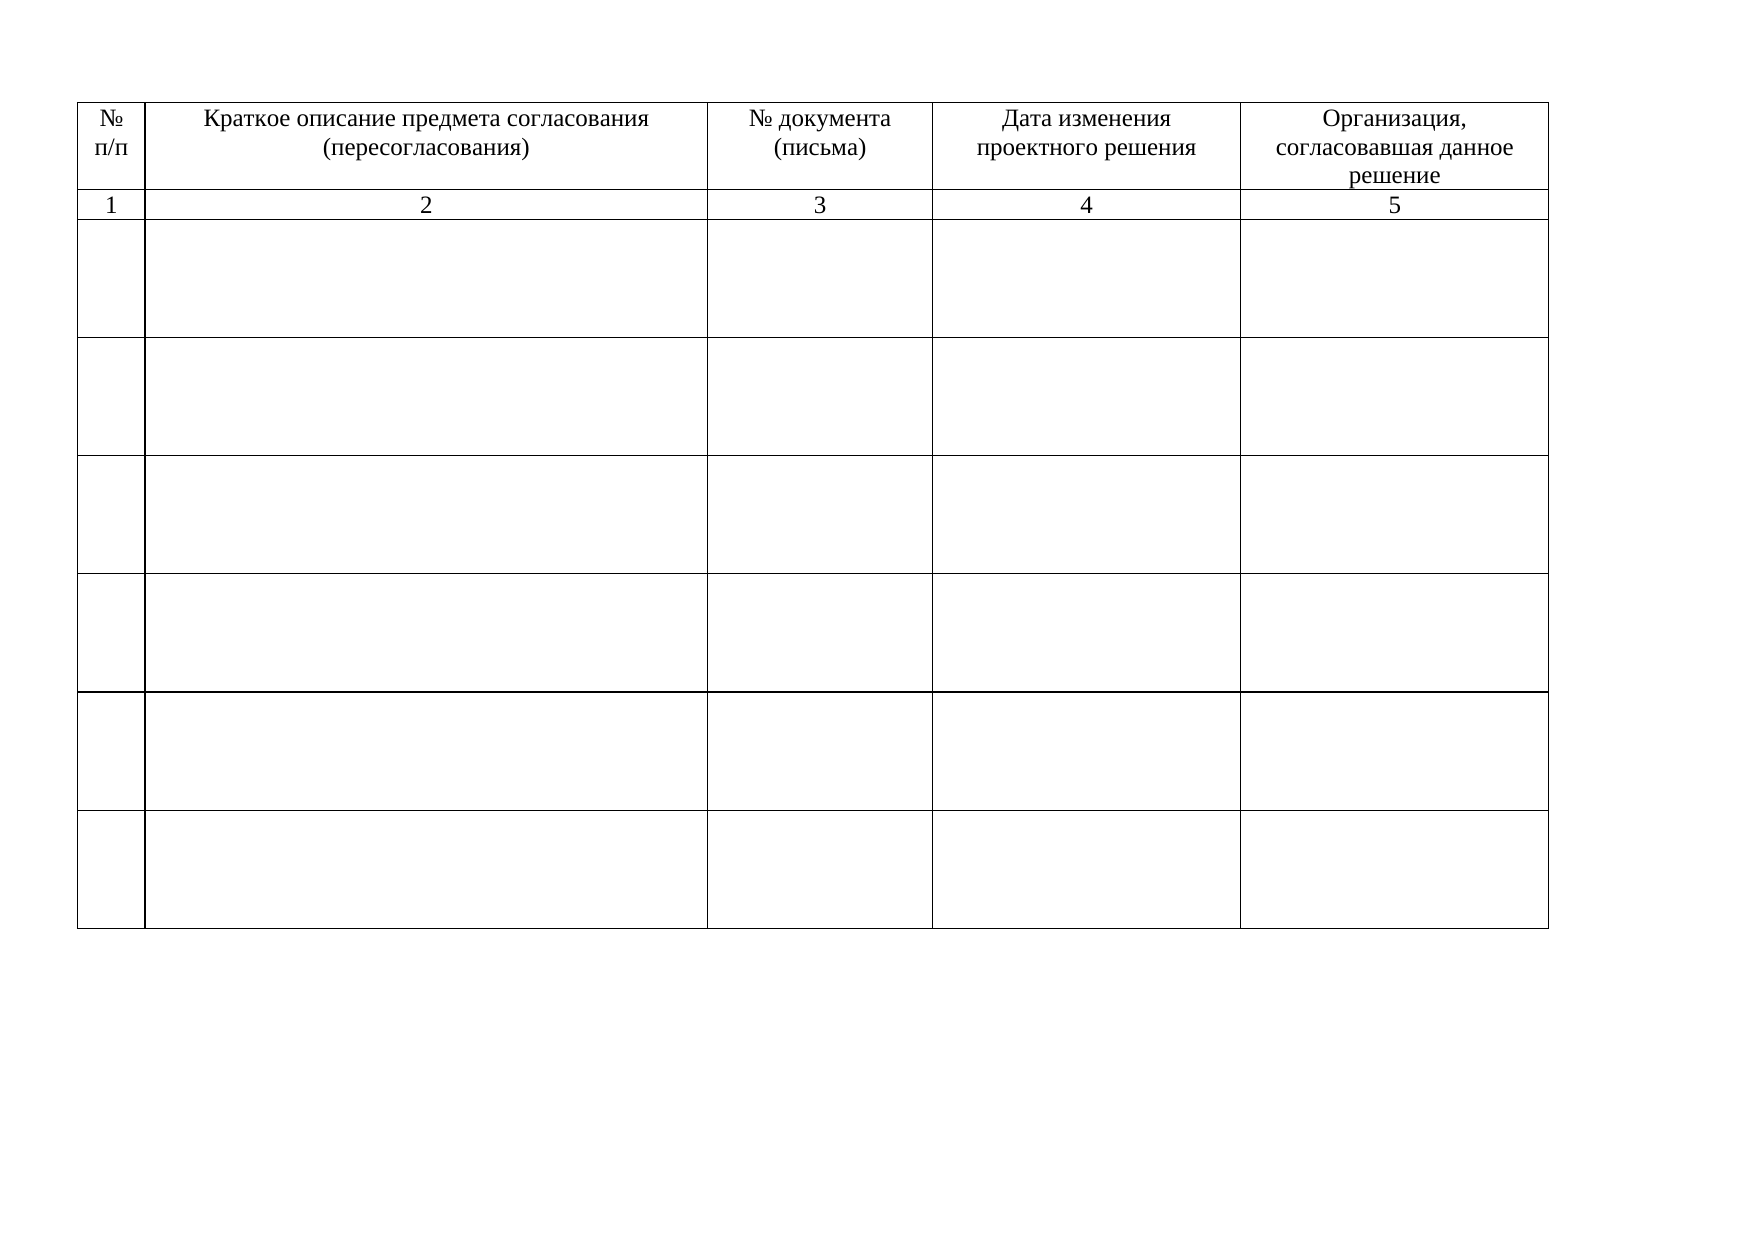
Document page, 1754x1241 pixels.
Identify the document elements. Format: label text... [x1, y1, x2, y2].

table_cell [146, 811, 707, 928]
table_cell 4 [933, 190, 1240, 219]
table_cell [78, 456, 144, 573]
table_cell [1241, 811, 1548, 928]
table_cell [146, 456, 707, 573]
table_cell [708, 811, 932, 928]
table_header № документа (письма) [708, 103, 932, 189]
table_cell [933, 693, 1240, 809]
table_header № п/п [78, 103, 144, 189]
table_cell [146, 574, 707, 691]
table_cell [146, 338, 707, 455]
table_cell [933, 338, 1240, 455]
table_cell 2 [146, 190, 707, 219]
table_header Краткое описание предмета согласования (пересогласования) [146, 103, 707, 189]
table_cell [1241, 456, 1548, 573]
table_header Организация, согласовавшая данное решение [1241, 103, 1548, 189]
table_cell [708, 693, 932, 809]
table_header Дата изменения проектного решения [933, 103, 1240, 189]
table_cell [708, 574, 932, 691]
table_cell [933, 574, 1240, 691]
table_cell [933, 456, 1240, 573]
table_cell 5 [1241, 190, 1548, 219]
table_cell [708, 338, 932, 455]
table_cell [1241, 693, 1548, 809]
table_cell 3 [708, 190, 932, 219]
table_cell [78, 693, 144, 809]
table_cell 1 [78, 190, 144, 219]
table_cell [933, 811, 1240, 928]
table_cell [146, 220, 707, 337]
table_cell [933, 220, 1240, 337]
table_cell [1241, 220, 1548, 337]
table_cell [78, 338, 144, 455]
table_cell [146, 693, 707, 809]
table_cell [78, 220, 144, 337]
table_cell [708, 456, 932, 573]
table_cell [1241, 338, 1548, 455]
table_cell [78, 811, 144, 928]
table_cell [78, 574, 144, 691]
table_cell [1241, 574, 1548, 691]
table_cell [708, 220, 932, 337]
